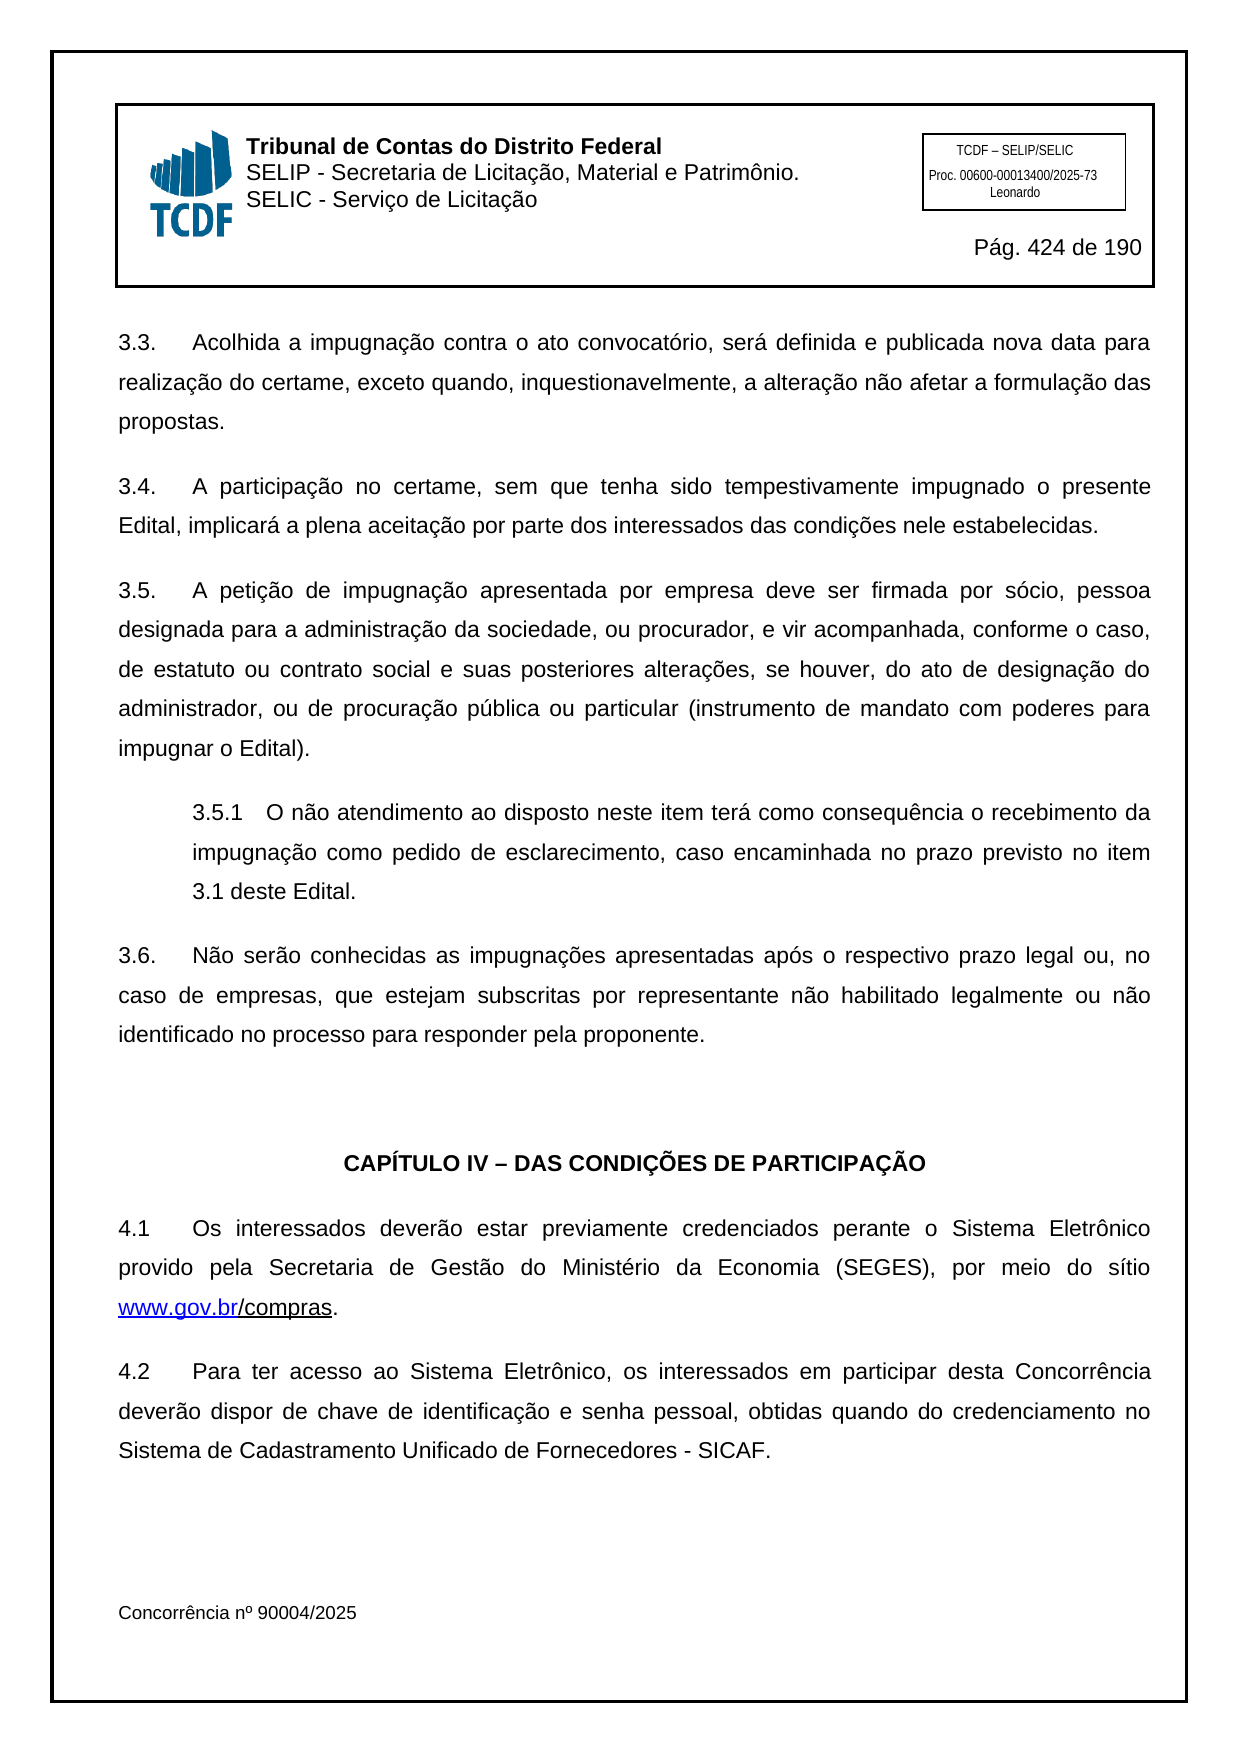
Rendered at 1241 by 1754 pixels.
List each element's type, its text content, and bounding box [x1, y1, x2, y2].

text 3.5.1 O não atendimento ao disposto neste item terá como consequência o recebimento da impugnação como pedido de esclarecimento, caso encaminhada no prazo previsto no item 3.1 deste Edital. [192, 799, 1152, 904]
text 3.6. Não serão conhecidas as impugnações apresentadas após o respectivo prazo legal ou, no caso de empresas, que estejam subscritas por representante não habilitado legalmente ou não identificado no processo para responder pela proponente. [118, 942, 1152, 1048]
text 3.5. A petição de impugnação apresentada por empresa deve ser firmada por sócio, pessoa designada para a administração da sociedade, ou procurador, e vir acompanhada, conforme o caso, de estatuto ou contrato social e suas posteriores alterações, se houver, do ato de designação do administrador, ou de procuração pública ou particular (instrumento de mandato com poderes para impugnar o Edital). [118, 577, 1152, 761]
picture [135, 128, 247, 239]
text 4.1 Os interessados deverão estar previamente credenciados perante o Sistema Eletrônico provido pela Secretaria de Gestão do Ministério da Economia (SEGES), por meio do sítio www.gov.br/compras. [118, 1215, 1152, 1320]
text 3.4. A participação no certame, sem que tenha sido tempestivamente impugnado o presente Edital, implicará a plena aceitação por parte dos interessados das condições nele estabelecidas. [118, 473, 1152, 538]
text CAPÍTULO IV – DAS CONDIÇÕES DE PARTICIPAÇÃO [118, 1150, 1152, 1177]
text 3.3. Acolhida a impugnação contra o ato convocatório, será definida e publicada nova data para realização do certame, exceto quando, inquestionavelmente, a alteração não afetar a formulação das propostas. [118, 329, 1152, 434]
text 4.2 Para ter acesso ao Sistema Eletrônico, os interessados em participar desta Concorrência deverão dispor de chave de identificação e senha pessoal, obtidas quando do credenciamento no Sistema de Cadastramento Unificado de Fornecedores - SICAF. [118, 1358, 1152, 1463]
